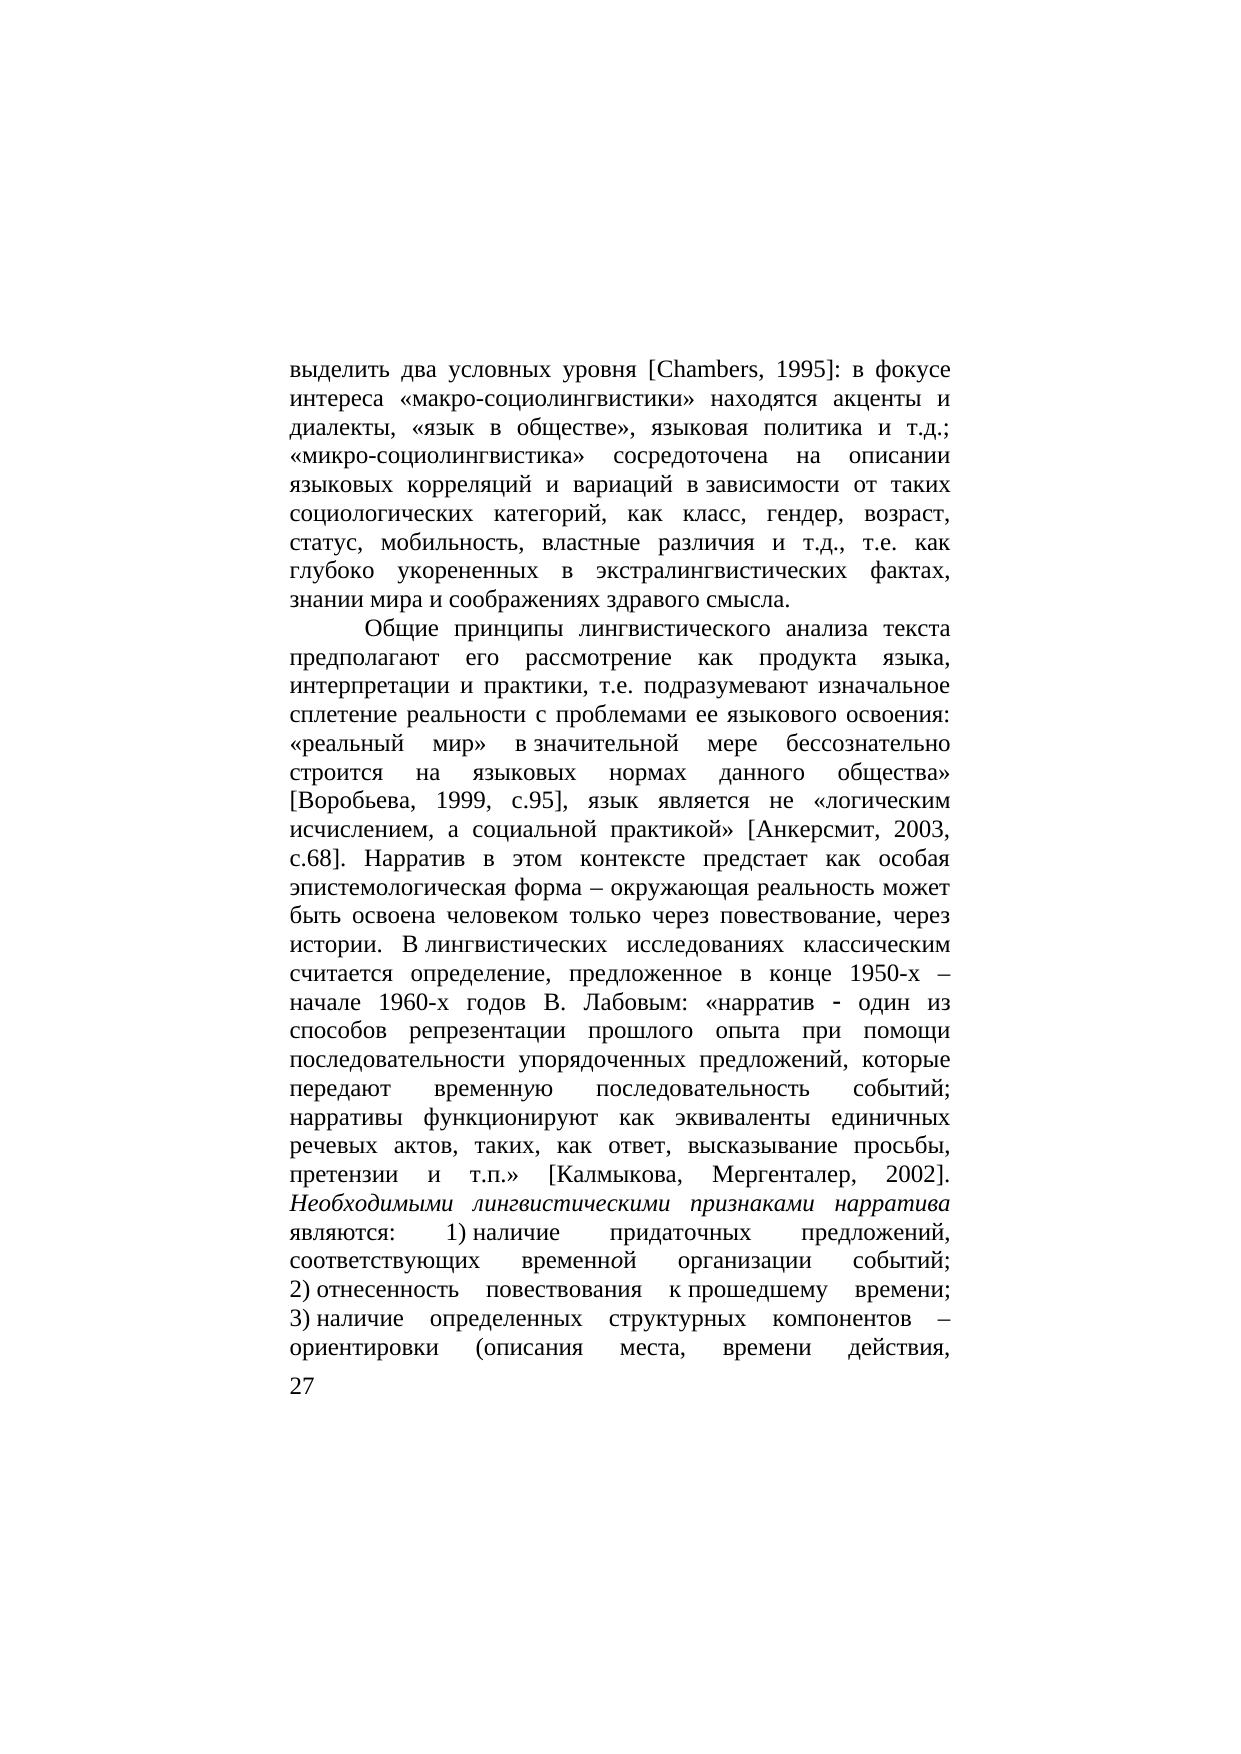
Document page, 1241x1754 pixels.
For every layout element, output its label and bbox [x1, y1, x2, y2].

text [289, 613, 951, 1361]
text [289, 354, 951, 613]
